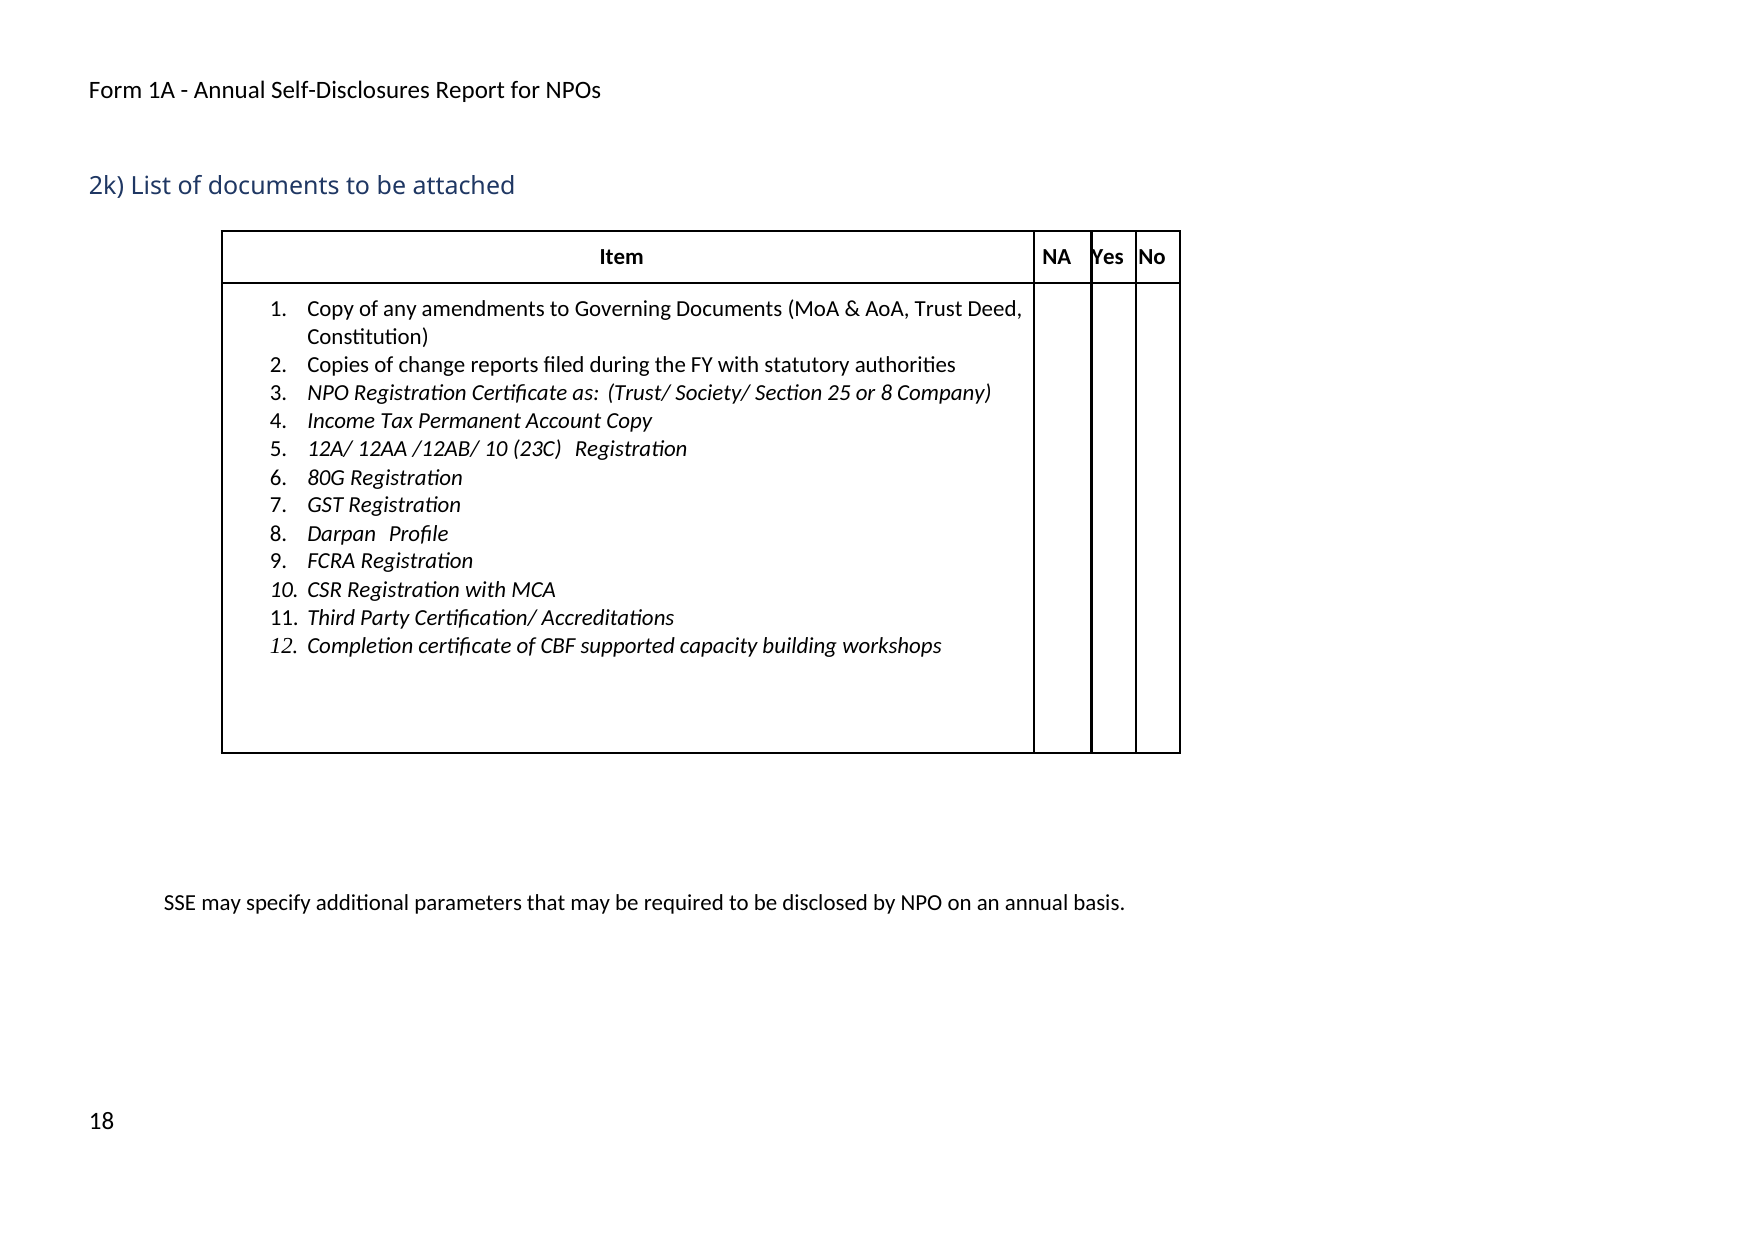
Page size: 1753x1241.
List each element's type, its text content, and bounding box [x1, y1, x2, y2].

table_header Yes [1093, 232, 1135, 282]
table_cell [1093, 284, 1135, 752]
table_cell [1035, 284, 1090, 752]
table_header No [1137, 232, 1179, 282]
table_cell [1137, 284, 1179, 752]
subtitle 2k) List of documents to be attached [89, 168, 1663, 202]
table_header NA [1035, 232, 1090, 282]
text SSE may specify additional parameters that may be required to be disclosed by NPO on an annual basis. [164, 888, 1663, 916]
table_cell Copy of any amendments to Governing Documents (MoA & AoA, Trust Deed, Constitution) Copies of change reports filed during the FY with statutory authorities NPO Registration Certificate as: (Trust/ Society/ Section 25 or 8 Company) Income Tax Permanent Account Copy 12A/ 12AA /12AB/ 10 (23C) Registration 80G Registration GST Registration Darpan Profile FCRA Registration CSR Registration with MCA Third Party Certification/ Accreditations Completion certificate of CBF supported capacity building workshops [223, 284, 1033, 752]
table_header Item [223, 232, 1033, 282]
